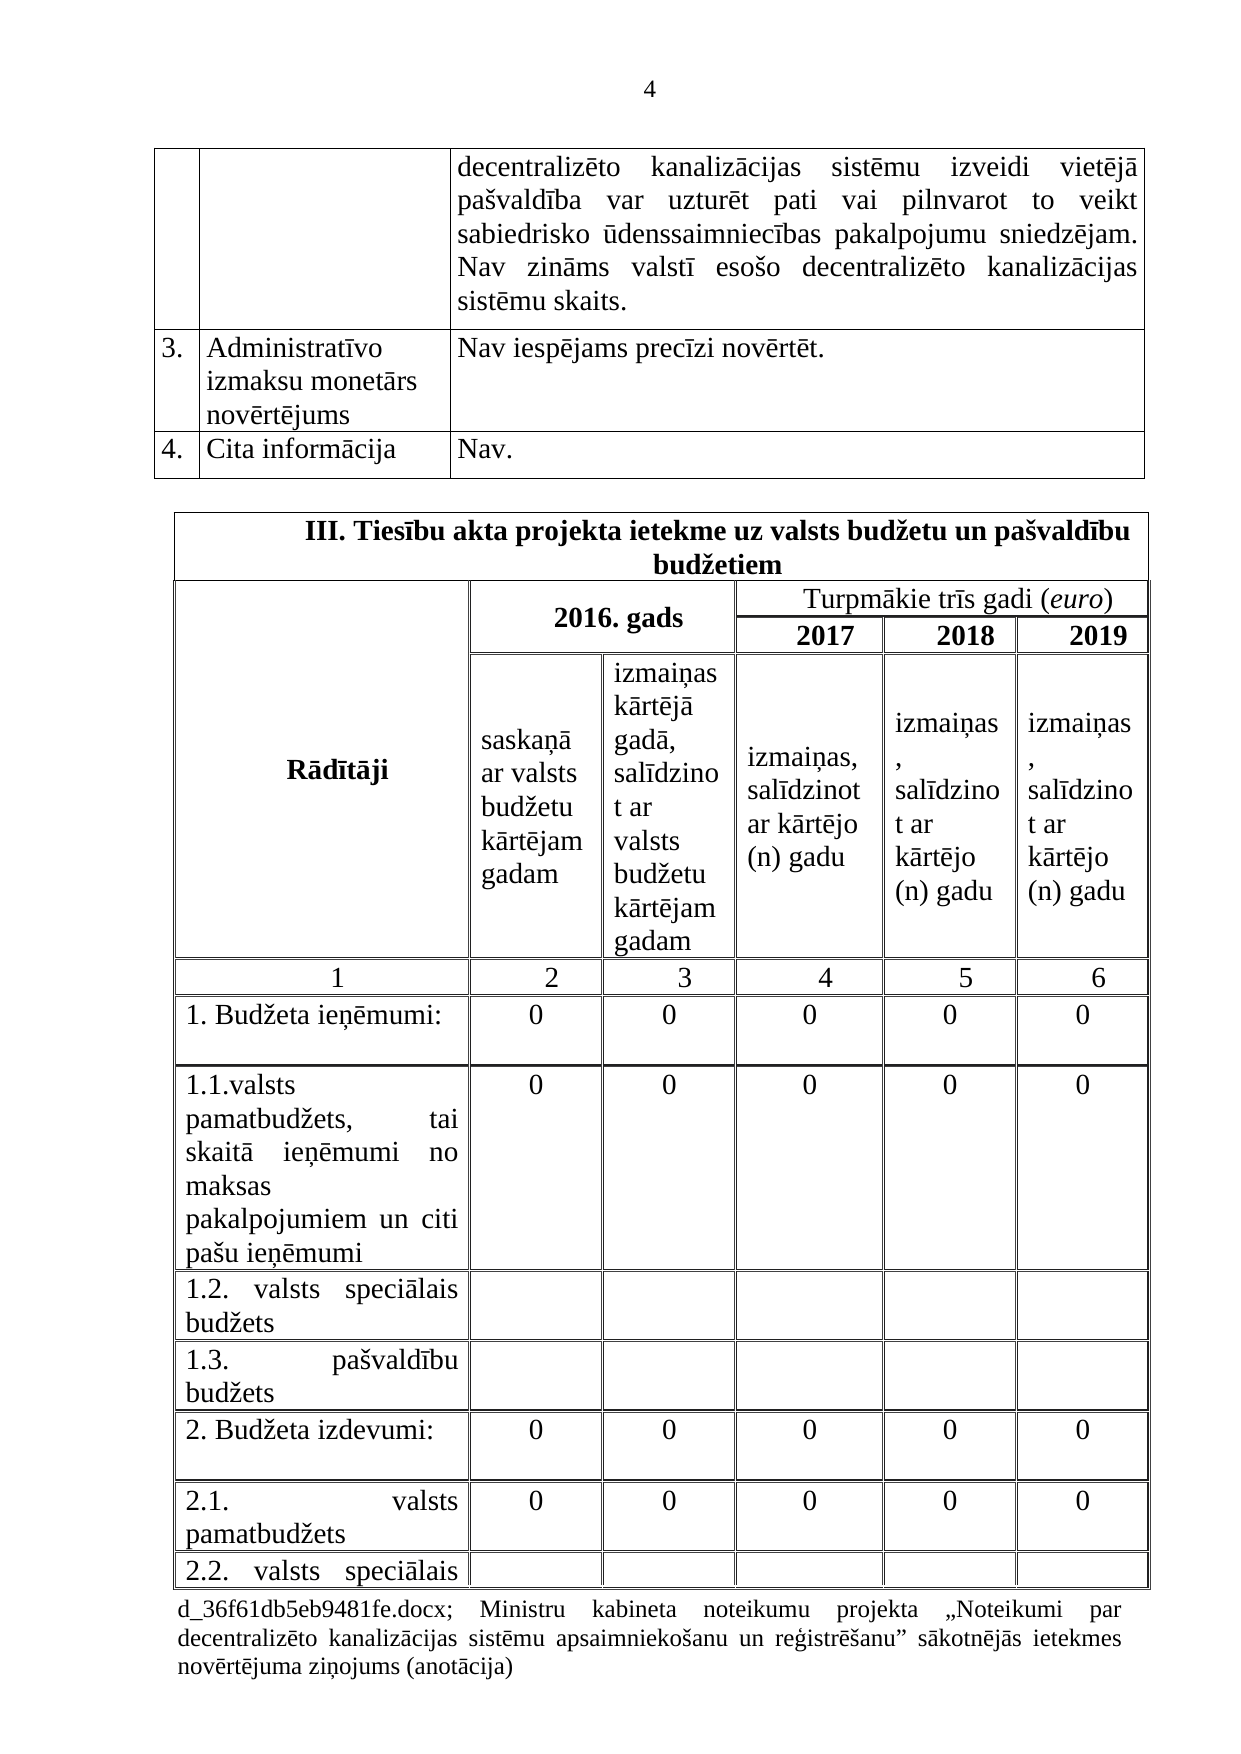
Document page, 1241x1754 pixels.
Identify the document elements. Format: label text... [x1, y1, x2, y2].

table_cell 0 [1018, 1483, 1147, 1550]
table_cell 0 [885, 1067, 1015, 1268]
table_cell izmaiņas, salīdzinot ar kārtējo (n) gadu [737, 655, 882, 957]
table_cell 4. [155, 432, 199, 478]
table_cell 1 [176, 960, 468, 994]
table_cell 0 [885, 997, 1015, 1064]
table_cell 0 [885, 1413, 1015, 1479]
table_cell 0 [471, 1413, 601, 1479]
table_cell [1018, 1272, 1147, 1339]
table_cell Nav iespējams precīzi novērtēt. [451, 330, 1144, 431]
table_cell 0 [885, 1483, 1015, 1550]
table_cell 2. Budžeta izdevumi: [176, 1413, 468, 1479]
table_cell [176, 1553, 469, 1586]
table_cell 6 [1018, 960, 1147, 994]
table_cell [1016, 1553, 1147, 1586]
table_cell [736, 1553, 883, 1586]
table_cell Nav. [451, 432, 1144, 478]
table_cell 0 [1018, 997, 1147, 1064]
table_cell [737, 1342, 882, 1409]
table_cell 2019 [1018, 618, 1147, 652]
table_cell 1. Budžeta ieņēmumi: [176, 997, 468, 1064]
table_cell 0 [737, 1067, 882, 1268]
table_cell [603, 1553, 736, 1586]
table_cell 3 [604, 960, 734, 994]
table_cell saskaņā ar valsts budžetu kārtējam gadam [471, 655, 601, 957]
table_cell Administratīvo izmaksu monetārs novērtējums [200, 330, 450, 431]
table_cell [604, 1342, 734, 1409]
table_cell 2018 [885, 618, 1015, 652]
table_cell 1.3. pašvaldību budžets [176, 1342, 468, 1409]
table_cell 0 [737, 997, 882, 1064]
table_cell 0 [604, 1413, 734, 1479]
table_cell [200, 149, 450, 329]
table_cell [885, 1272, 1015, 1339]
table_header III. Tiesību akta projekta ietekme uz valsts budžetu un pašvaldību budžetiem [175, 513, 1148, 580]
table_cell Turpmākie trīs gadi (euro) [737, 581, 1147, 615]
table_cell 1.1.valsts pamatbudžets, tai skaitā ieņēmumi no maksas pakalpojumiem un citi pašu ieņēmumi [176, 1067, 468, 1268]
table_cell [471, 1342, 601, 1409]
table_cell 0 [1018, 1413, 1147, 1479]
table_cell 1.2. valsts speciālais budžets [176, 1272, 468, 1339]
table_cell [884, 1553, 1016, 1586]
table_cell izmaiņas, salīdzinot ar kārtējo (n) gadu [1018, 655, 1147, 957]
table_cell 0 [1018, 1067, 1147, 1268]
table_cell 0 [604, 1483, 734, 1550]
table_cell 0 [471, 1483, 601, 1550]
table_cell [470, 1553, 602, 1586]
table_cell izmaiņas kārtējā gadā, salīdzinot ar valsts budžetu kārtējam gadam [604, 655, 734, 957]
table_cell 0 [737, 1483, 882, 1550]
table_cell 0 [604, 1067, 734, 1268]
table_cell [885, 1342, 1015, 1409]
table_cell 2.1. valsts pamatbudžets [176, 1483, 468, 1550]
table_cell izmaiņas, salīdzinot ar kārtējo (n) gadu [885, 655, 1015, 957]
table_cell 0 [604, 997, 734, 1064]
table_cell 0 [471, 1067, 601, 1268]
table_cell Cita informācija [200, 432, 450, 478]
table_cell 2017 [737, 618, 882, 652]
table_cell [604, 1272, 734, 1339]
table_cell [1018, 1342, 1147, 1409]
table_cell 5 [885, 960, 1015, 994]
table_cell 2. [155, 149, 199, 329]
table_cell 0 [471, 997, 601, 1064]
table_cell 4 [737, 960, 882, 994]
table_cell [471, 1272, 601, 1339]
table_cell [451, 149, 1144, 329]
table_cell Rādītāji [176, 581, 468, 957]
table_cell 3. [155, 330, 199, 431]
table_cell 0 [737, 1413, 882, 1479]
table_cell 2016. gads [471, 581, 734, 652]
table_cell 2 [471, 960, 601, 994]
table_cell [737, 1272, 882, 1339]
